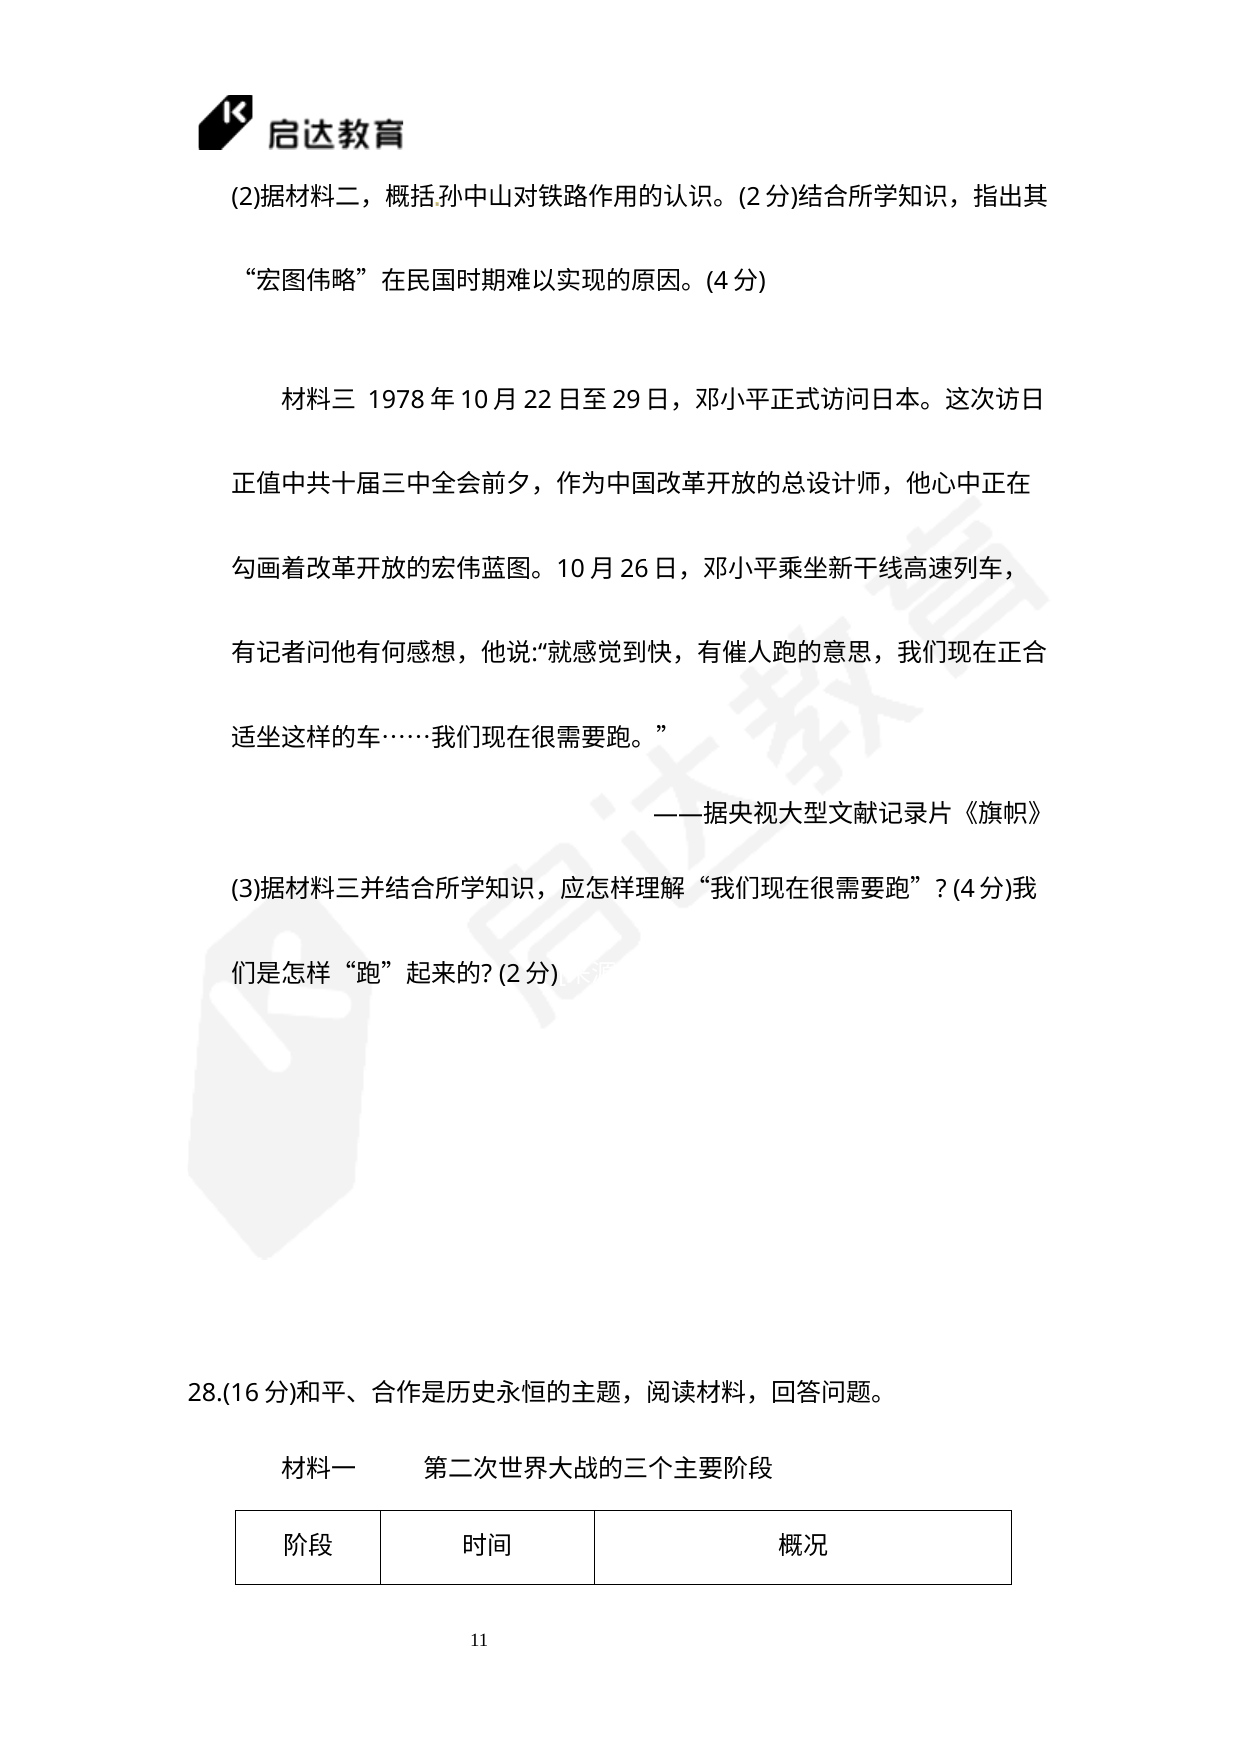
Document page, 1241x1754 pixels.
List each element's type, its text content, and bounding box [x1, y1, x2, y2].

picture [198, 95, 404, 150]
text 材料三 1978年10月22日至29日，邓小平正式访问日本。这次访日正值中共十届三中全会前夕，作为中国改革开放的总设计师，他心中正在勾画着改革开放的宏伟蓝图。10月26日，邓小平乘坐新干线高速列车，有记者问他有何感想，他说:“就感觉到快，有催人跑的意思，我们现在正合适坐这样的车……我们现在很需要跑。” [231, 365, 1053, 768]
text 材料一 第二次世界大战的三个主要阶段 [231, 1434, 1053, 1499]
text 28.(16分)和平、合作是历史永恒的主题，阅读材料，回答问题。 [187, 1358, 1053, 1423]
table_header 概况 [595, 1511, 1011, 1584]
table_header 时间 [381, 1511, 594, 1584]
text (3)据材料三并结合所学知识，应怎样理解“我们现在很需要跑”? (4分)我们是怎样“跑”起来的? (2分)[来源:学科网ZXXK] [231, 854, 1053, 1004]
table_header 阶段 [236, 1511, 380, 1584]
text ——据央视大型文献记录片《旗帜》 [231, 779, 1053, 844]
text (2)据材料二，概括孙中山对铁路作用的认识。(2分)结合所学知识，指出其“宏图伟略”在民国时期难以实现的原因。(4分) [231, 162, 1053, 311]
